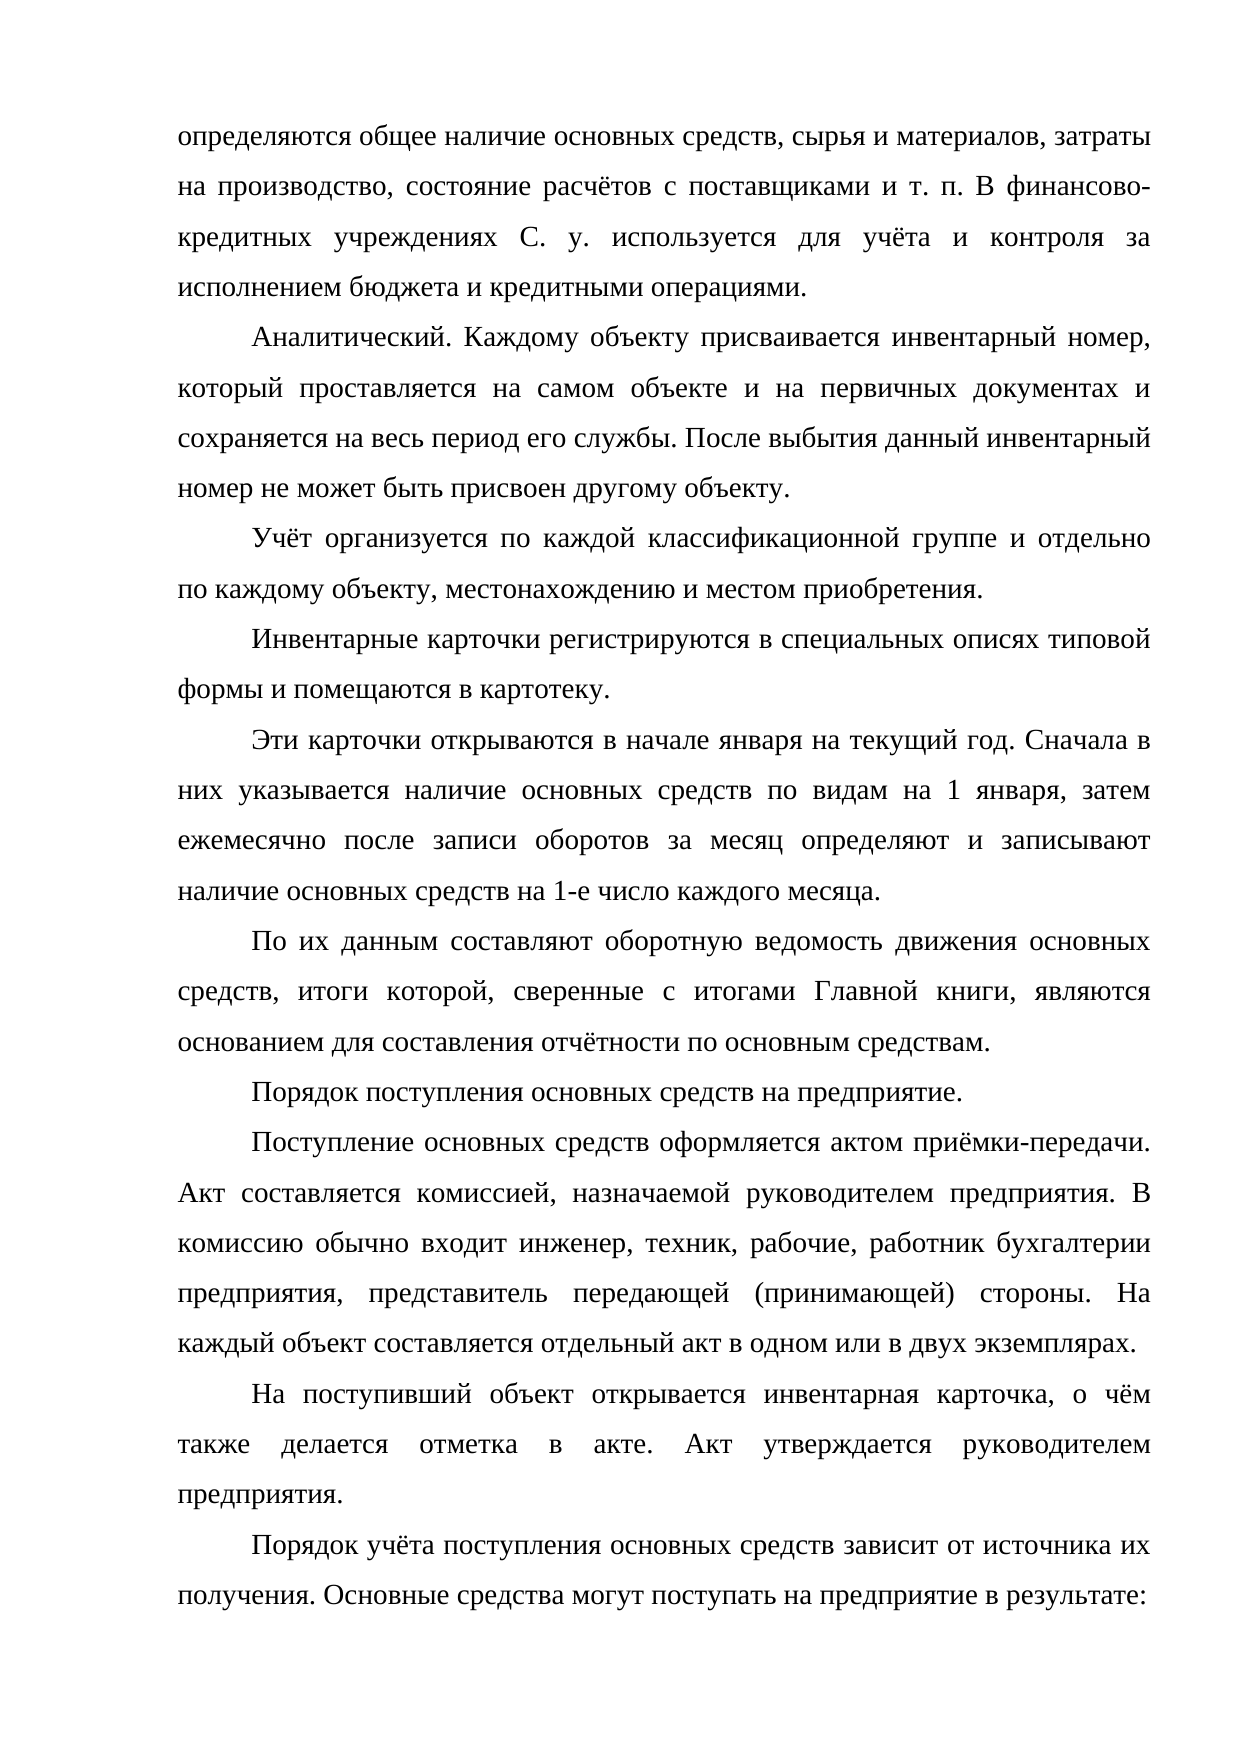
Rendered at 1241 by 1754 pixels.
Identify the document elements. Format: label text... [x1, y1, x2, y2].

text Поступление основных средств оформляется актом приёмки-передачи. Акт составляется комиссией, назначаемой руководителем предприятия. В комиссию обычно входит инженер, техник, рабочие, работник бухгалтерии предприятия, представитель передающей (принимающей) стороны. На каждый объект составляется отдельный акт в одном или в двух экземплярах. [177, 1124, 1152, 1359]
text По их данным составляют оборотную ведомость движения основных средств, итоги которой, сверенные с итогами Главной книги, являются основанием для составления отчётности по основным средствам. [177, 923, 1152, 1057]
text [177, 118, 1152, 303]
text Порядок учёта поступления основных средств зависит от источника их получения. Основные средства могут поступать на предприятие в результате: [177, 1527, 1152, 1611]
text Инвентарные карточки регистрируются в специальных описях типовой формы и помещаются в картотеку. [177, 621, 1152, 705]
text Порядок поступления основных средств на предприятие. [177, 1074, 1152, 1108]
text На поступивший объект открывается инвентарная карточка, о чём также делается отметка в акте. Акт утверждается руководителем предприятия. [177, 1376, 1152, 1510]
text Аналитический. Каждому объекту присваивается инвентарный номер, который проставляется на самом объекте и на первичных документах и сохраняется на весь период его службы. После выбытия данный инвентарный номер не может быть присвоен другому объекту. [177, 319, 1152, 504]
text Учёт организуется по каждой классификационной группе и отдельно по каждому объекту, местонахождению и местом приобретения. [177, 521, 1152, 604]
text Эти карточки открываются в начале января на текущий год. Сначала в них указывается наличие основных средств по видам на 1 января, затем ежемесячно после записи оборотов за месяц определяют и записывают наличие основных средств на 1-е число каждого месяца. [177, 722, 1152, 906]
